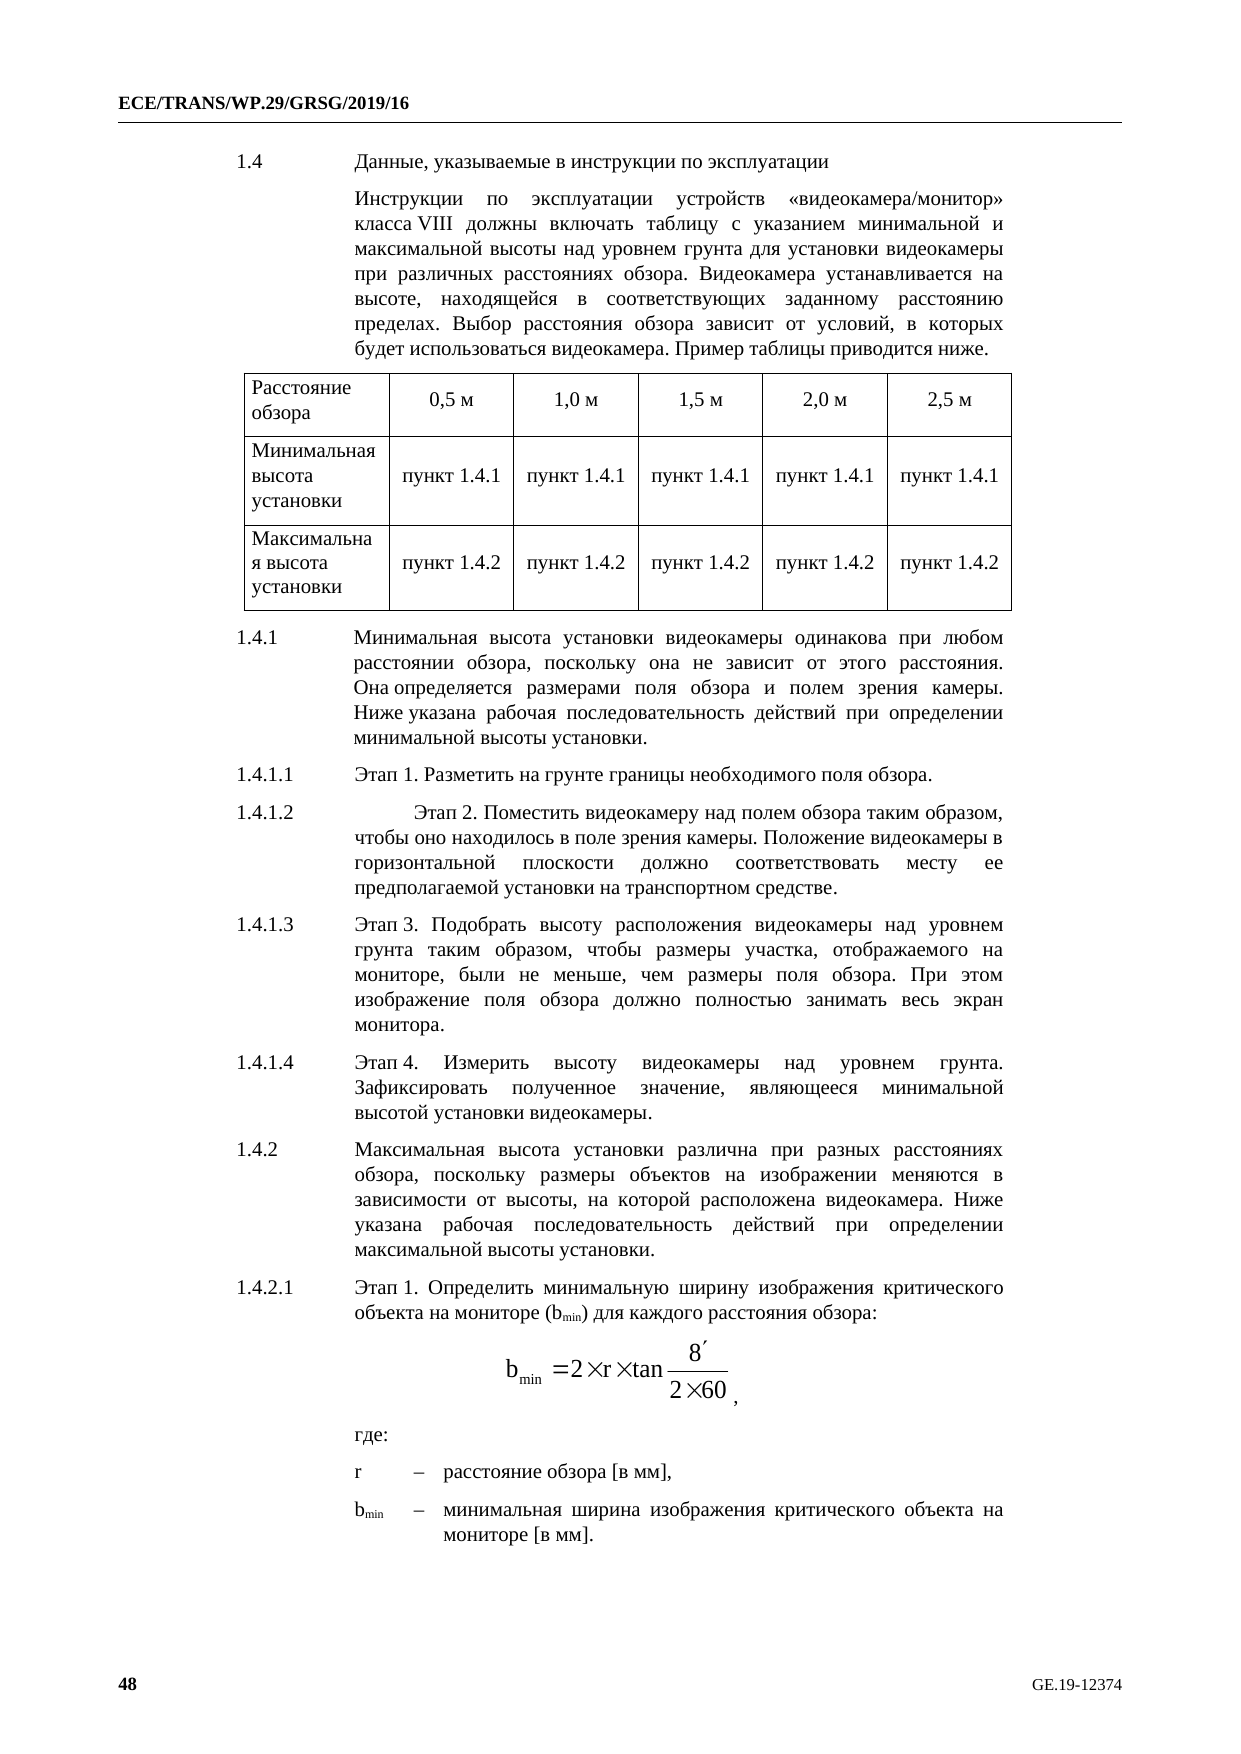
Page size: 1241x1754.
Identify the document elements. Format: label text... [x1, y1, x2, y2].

text 1.4.2 Максимальная высота установки различна при разных расстояниях обзора, поскольку размеры объектов на изображении меняются в зависимости от высоты, на которой расположена видеокамера. Ниже указана рабочая последовательность действий при определении максимальной высоты установки. [236, 1136, 1004, 1261]
table_cell пункт 1.4.2 [639, 526, 762, 610]
text bmin – минимальная ширина изображения критического объекта на мониторе [в мм]. [236, 1496, 1004, 1546]
text где: [236, 1421, 1004, 1446]
table_cell пункт 1.4.1 [639, 437, 762, 525]
table_header 1,5 м [639, 374, 762, 436]
text 1.4.1.2 Этап 2. Поместить видеокамеру над полем обзора таким образом, чтобы оно находилось в поле зрения камеры. Положение видеокамеры в горизонтальной плоскости должно соответствовать месту ее предполагаемой установки на транспортном средстве. [236, 799, 1004, 899]
table_cell пункт 1.4.2 [514, 526, 638, 610]
text 1.4 Данные, указываемые в инструкции по эксплуатации [236, 148, 1004, 173]
table_cell пункт 1.4.1 [514, 437, 638, 525]
table_cell пункт 1.4.2 [763, 526, 887, 610]
text 1.4.1.4 Этап 4. Измерить высоту видеокамеры над уровнем грунта. Зафиксировать полученное значение, являющееся минимальной высотой установки видеокамеры. [236, 1049, 1004, 1124]
text 1.4.1.1 Этап 1. Разметить на грунте границы необходимого поля обзора. [236, 761, 1004, 786]
table_header 2,0 м [763, 374, 887, 436]
table_header 1,0 м [514, 374, 638, 436]
table_cell пункт 1.4.1 [390, 437, 513, 525]
table_header 2,5 м [888, 374, 1011, 436]
text Инструкции по эксплуатации устройств «видеокамера/монитор» класса VIII должны включать таблицу с указанием минимальной и максимальной высоты над уровнем грунта для установки видеокамеры при различных расстояниях обзора. Видеокамера устанавливается на высоте, находящейся в соответствующих заданному расстоянию пределах. Выбор расстояния обзора зависит от условий, в которых будет использоваться видеокамера. Пример таблицы приводится ниже. [354, 185, 1004, 360]
table_cell пункт 1.4.1 [763, 437, 887, 525]
text 1.4.1 Минимальная высота установки видеокамеры одинакова при любом расстоянии обзора, поскольку она не зависит от этого расстояния. Она определяется размерами поля обзора и полем зрения камеры. Ниже указана рабочая последовательность действий при определении минимальной высоты установки. [236, 624, 1004, 749]
text 1.4.1.3 Этап 3. Подобрать высоту расположения видеокамеры над уровнем грунта таким образом, чтобы размеры участка, отображаемого на мониторе, были не меньше, чем размеры поля обзора. При этом изображение поля обзора должно полностью занимать весь экран монитора. [236, 911, 1004, 1036]
table_header Расстояние обзора [245, 374, 389, 436]
table_cell пункт 1.4.2 [390, 526, 513, 610]
text r – расстояние обзора [в мм], [236, 1458, 1004, 1483]
table_header 0,5 м [390, 374, 513, 436]
table_cell пункт 1.4.1 [888, 437, 1011, 525]
table_cell Минимальная высота установки [245, 437, 389, 525]
text , [236, 1336, 1004, 1408]
text 1.4.2.1 Этап 1. Определить минимальную ширину изображения критического объекта на мониторе (bmin) для каждого расстояния обзора: [236, 1274, 1004, 1324]
table_cell Максимальная высота установки [245, 526, 389, 610]
table_cell пункт 1.4.2 [888, 526, 1011, 610]
